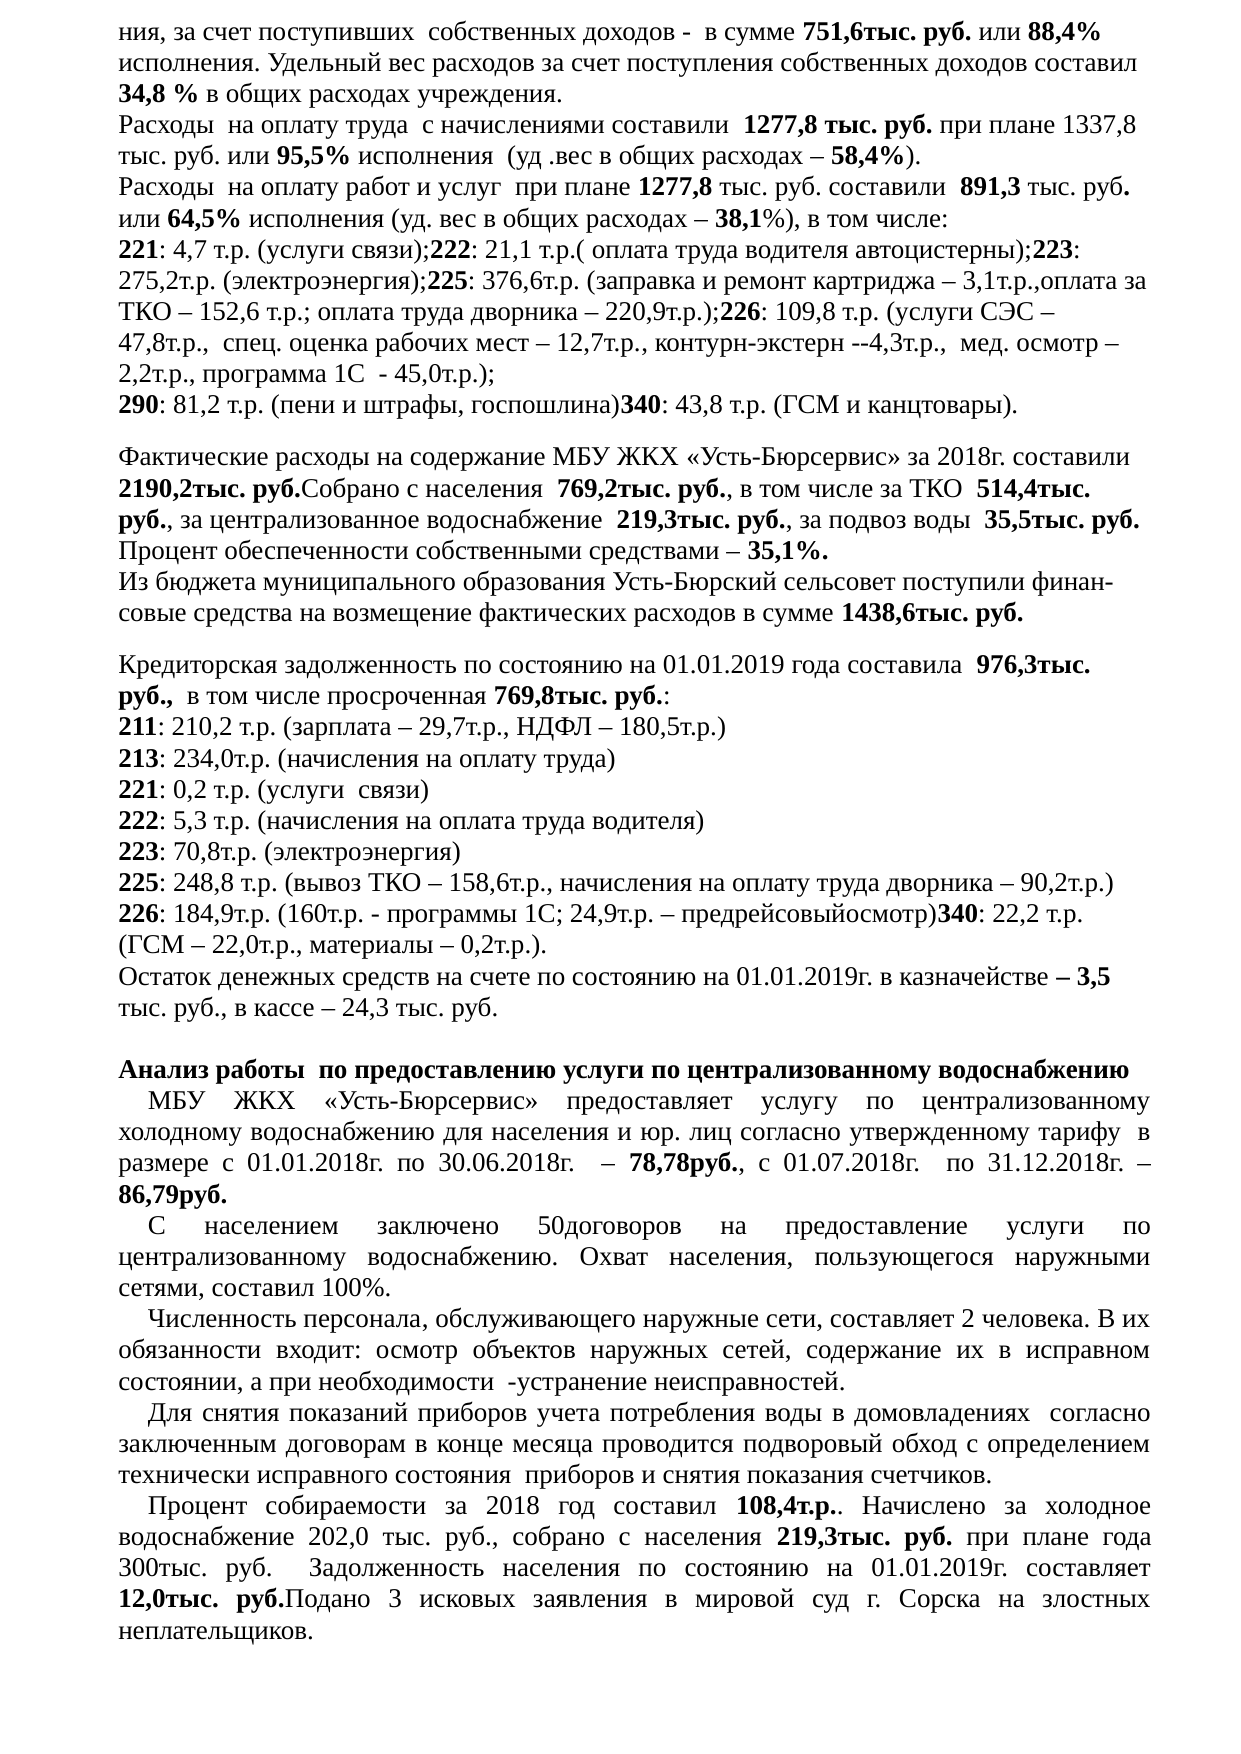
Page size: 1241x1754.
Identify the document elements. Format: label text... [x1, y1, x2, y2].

text 221: 4,7 т.р. (услуги связи);222: 21,1 т.р.( оплата труда водителя автоцистерны);223: 275,2т.р. (электроэнергия);225: 376,6т.р. (заправка и ремонт картриджа – 3,1т.р.,оплата за ТКО – 152,6 т.р.; оплата труда дворника – 220,9т.р.);226: 109,8 т.р. (услуги СЭС – 47,8т.р., спец. оценка рабочих мест – 12,7т.р., контурн-экстерн --4,3т.р., мед. осмотр – 2,2т.р., программа 1С - 45,0т.р.); 290: 81,2 т.р. (пени и штрафы, госпошлина)340: 43,8 т.р. (ГСМ и канцтовары). [118, 233, 1152, 420]
text 223: 70,8т.р. (электроэнергия) [118, 835, 1152, 866]
text Анализ работы по предоставлению услуги по централизованному водоснабжению [118, 1053, 1152, 1084]
text 221: 0,2 т.р. (услуги связи) [118, 773, 1152, 804]
text Для снятия показаний приборов учета потребления воды в домовладениях согласно заключенным договорам в конце месяца проводится подворовый обход с определением технически исправного состояния приборов и снятия показания счетчиков. [118, 1396, 1152, 1489]
text Численность персонала, обслуживающего наружные сети, составляет 2 человека. В их обязанности входит: осмотр объектов наружных сетей, содержание их в исправном состоянии, а при необходимости -устранение неисправностей. [118, 1302, 1152, 1396]
text 225: 248,8 т.р. (вывоз ТКО – 158,6т.р., начисления на оплату труда дворника – 90,2т.р.) 226: 184,9т.р. (160т.р. - программы 1С; 24,9т.р. – предрейсовыйосмотр)340: 22,2 т.р. (ГСМ – 22,0т.р., материалы – 0,2т.р.). [118, 866, 1152, 960]
text МБУ ЖКХ «Усть-Бюрсервис» предоставляет услугу по централизованному холодному водоснабжению для населения и юр. лиц согласно утвержденному тарифу в размере с 01.01.2018г. по 30.06.2018г. – 78,78руб., с 01.07.2018г. по 31.12.2018г. – 86,79руб. [118, 1084, 1152, 1209]
text С населением заключено 50договоров на предоставление услуги по централизованному водоснабжению. Охват населения, пользующегося наружными сетями, составил 100%. [118, 1209, 1152, 1302]
text Фактические расходы на содержание МБУ ЖКХ «Усть-Бюрсервис» за 2018г. составили 2190,2тыс. руб.Собрано с населения 769,2тыс. руб., в том числе за ТКО 514,4тыс. руб., за централизованное водоснабжение 219,3тыс. руб., за подвоз воды 35,5тыс. руб. Процент обеспеченности собственными средствами – 35,1%. Из бюджета муниципального образования Усть-Бюрский сельсовет поступили финан-совые средства на возмещение фактических расходов в сумме 1438,6тыс. руб. [118, 441, 1152, 627]
text Кредиторская задолженность по состоянию на 01.01.2019 года составила 976,3тыс. руб., в том числе просроченная 769,8тыс. руб.: 211: 210,2 т.р. (зарплата – 29,7т.р., НДФЛ – 180,5т.р.) [118, 648, 1152, 742]
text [118, 15, 1152, 233]
text 213: 234,0т.р. (начисления на оплату труда) [118, 742, 1152, 773]
text 222: 5,3 т.р. (начисления на оплата труда водителя) [118, 804, 1152, 835]
text Остаток денежных средств на счете по состоянию на 01.01.2019г. в казначействе – 3,5 тыс. руб., в кассе – 24,3 тыс. руб. [118, 960, 1152, 1022]
text Процент собираемости за 2018 год составил 108,4т.р.. Начислено за холодное водоснабжение 202,0 тыс. руб., собрано с населения 219,3тыс. руб. при плане года 300тыс. руб. Задолженность населения по состоянию на 01.01.2019г. составляет 12,0тыс. руб.Подано 3 исковых заявления в мировой суд г. Сорска на злостных неплательщиков. [118, 1489, 1152, 1645]
